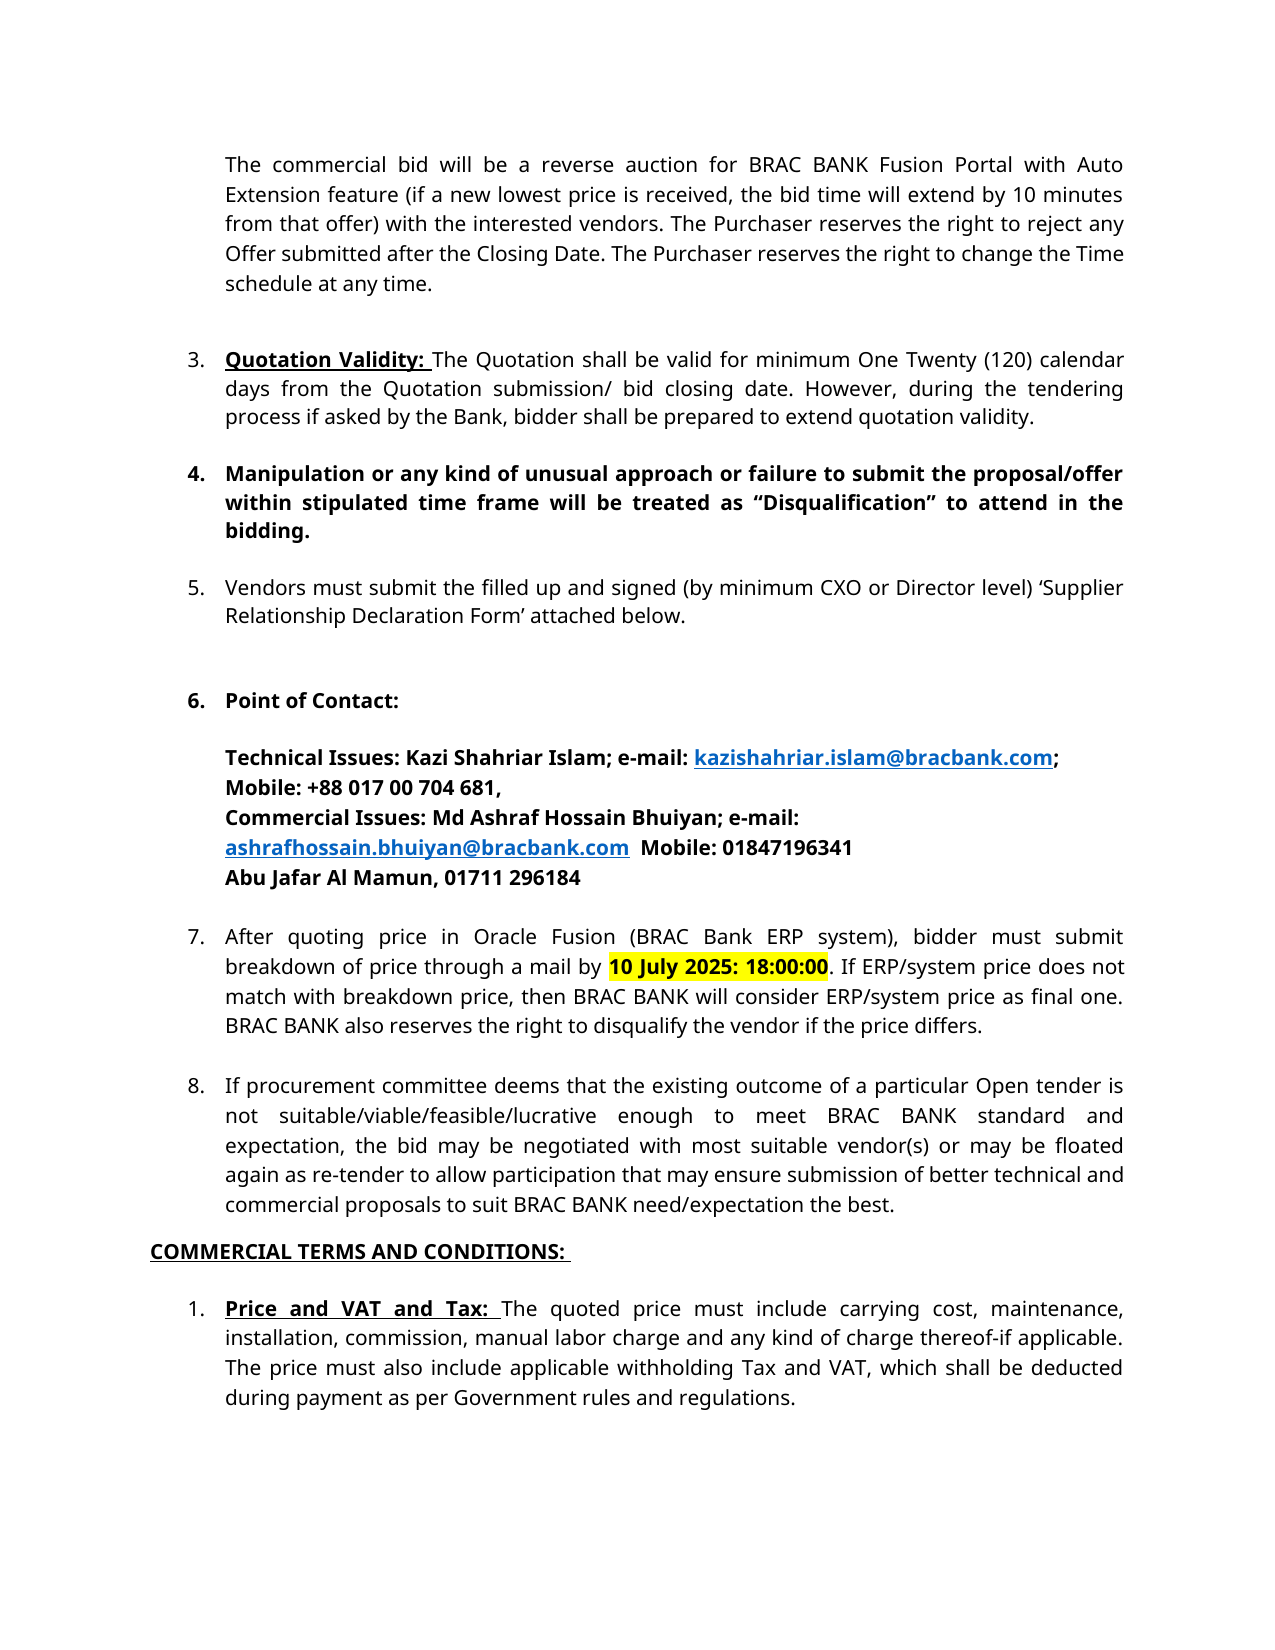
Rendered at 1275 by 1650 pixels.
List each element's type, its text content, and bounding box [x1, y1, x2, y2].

list Quotation Validity: The Quotation shall be valid for minimum One Twenty (120) calendar days from the Quotation submission/ bid closing date. However, during the tendering process if asked by the Bank, bidder shall be prepared to extend quotation validity. [187, 345, 1125, 431]
list Manipulation or any kind of unusual approach or failure to submit the proposal/offer within stipulated time frame will be treated as “Disqualification” to attend in the bidding. [187, 459, 1125, 544]
list Vendors must submit the filled up and signed (by minimum CXO or Director level) ‘Supplier Relationship Declaration Form’ attached below. [187, 573, 1125, 630]
list Technical Issues: Kazi Shahriar Islam; e-mail: kazishahriar.islam@bracbank.com; Mobile: +88 017 00 704 681, [225, 743, 1125, 802]
list If procurement committee deems that the existing outcome of a particular Open tender is not suitable/viable/feasible/lucrative enough to meet BRAC BANK standard and expectation, the bid may be negotiated with most suitable vendor(s) or may be floated again as re-tender to allow participation that may ensure submission of better technical and commercial proposals to suit BRAC BANK need/expectation the best. [187, 1071, 1125, 1219]
list Commercial Issues: Md Ashraf Hossain Bhuiyan; e-mail: ashrafhossain.bhuiyan@bracbank.com Mobile: 01847196341 [225, 803, 1125, 861]
list Price and VAT and Tax: The quoted price must include carrying cost, maintenance, installation, commission, manual labor charge and any kind of charge thereof-if applicable. The price must also include applicable withholding Tax and VAT, which shall be deducted during payment as per Government rules and regulations. [187, 1294, 1125, 1412]
list Point of Contact: [187, 687, 1125, 715]
list The commercial bid will be a reverse auction for BRAC BANK Fusion Portal with Auto Extension feature (if a new lowest price is received, the bid time will extend by 10 minutes from that offer) with the interested vendors. The Purchaser reserves the right to reject any Offer submitted after the Closing Date. The Purchaser reserves the right to change the Time schedule at any time. [225, 150, 1125, 298]
list After quoting price in Oracle Fusion (BRAC Bank ERP system), bidder must submit breakdown of price through a mail by 10 July 2025: 18:00:00. If ERP/system price does not match with breakdown price, then BRAC BANK will consider ERP/system price as final one. BRAC BANK also reserves the right to disqualify the vendor if the price differs. [187, 922, 1125, 1040]
list Abu Jafar Al Mamun, 01711 296184 [225, 863, 1125, 891]
text COMMERCIAL TERMS AND CONDITIONS: [150, 1237, 1125, 1265]
